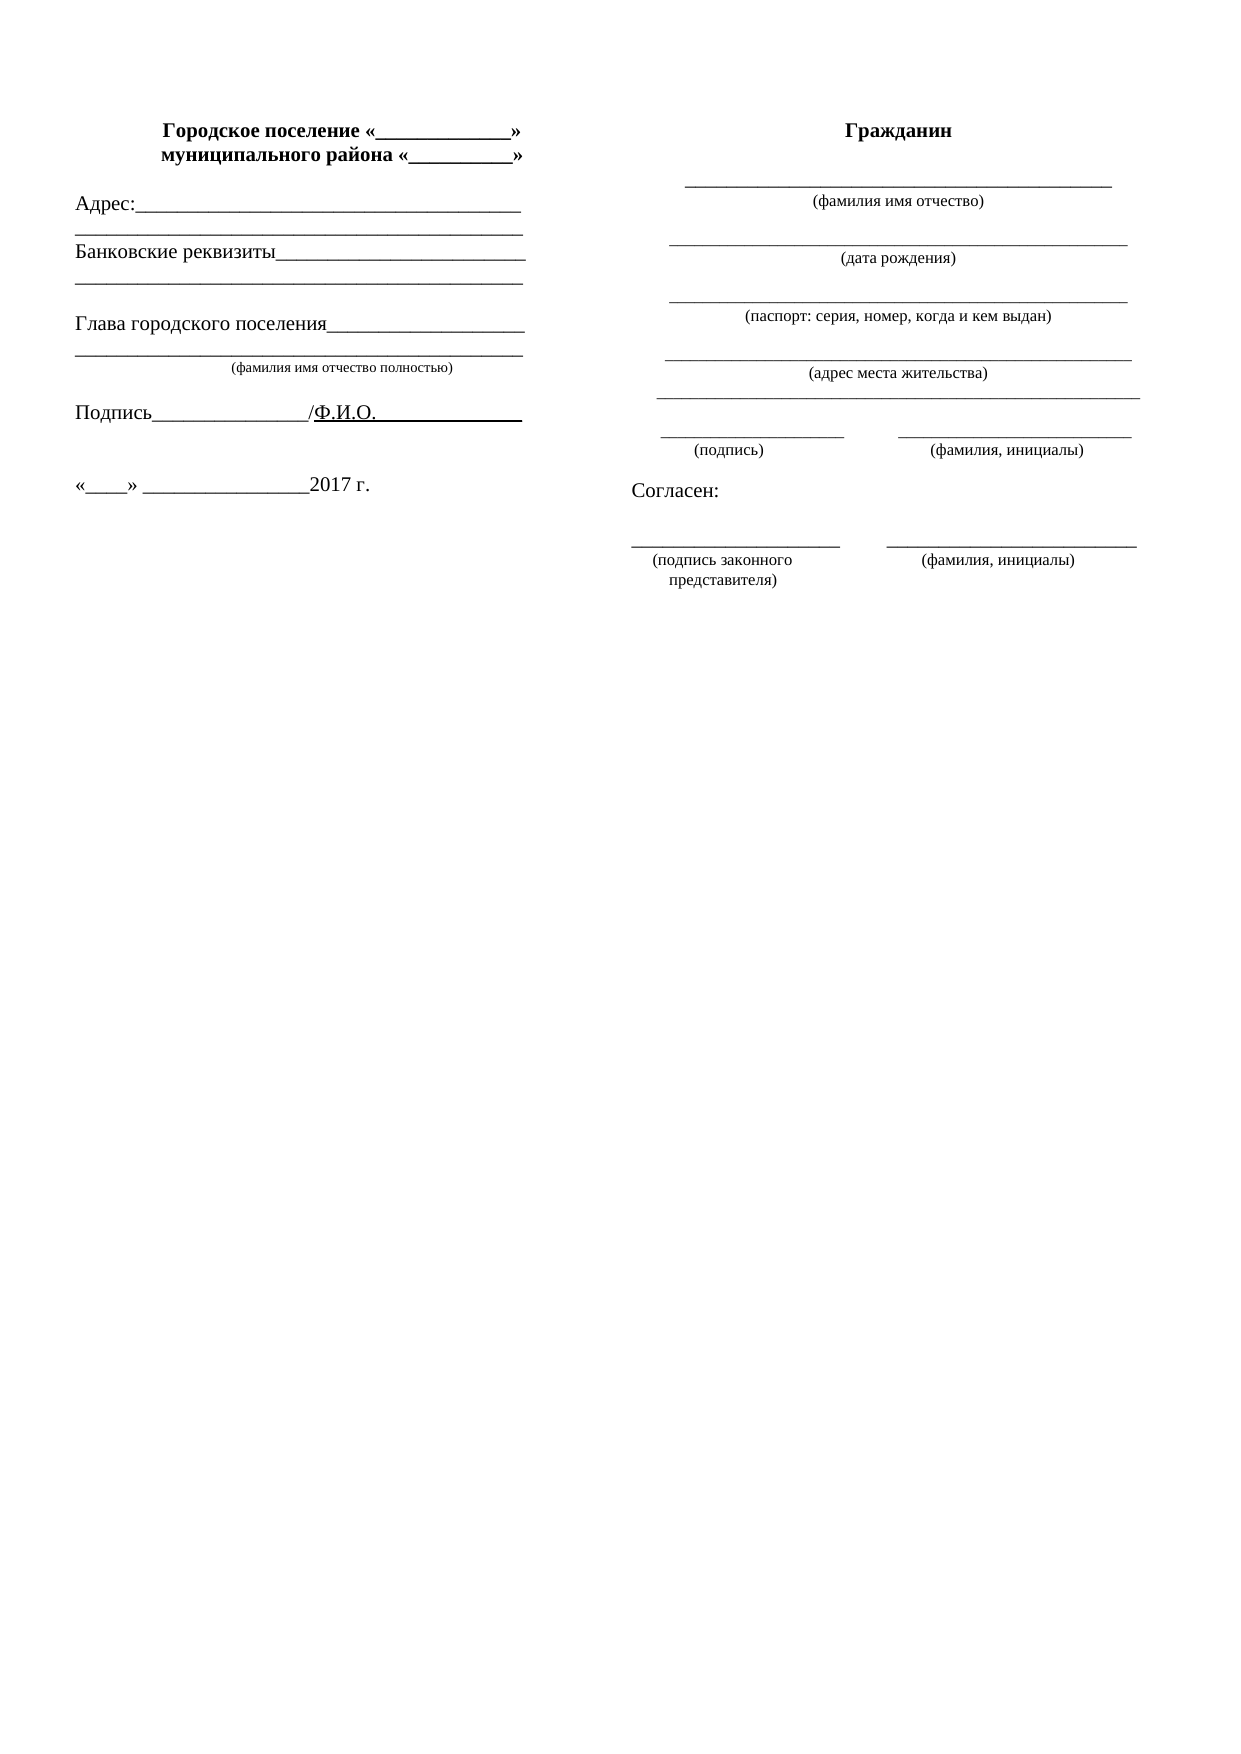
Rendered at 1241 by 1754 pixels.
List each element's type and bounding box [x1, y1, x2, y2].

table_header [620, 118, 1176, 612]
table_header [64, 118, 620, 612]
